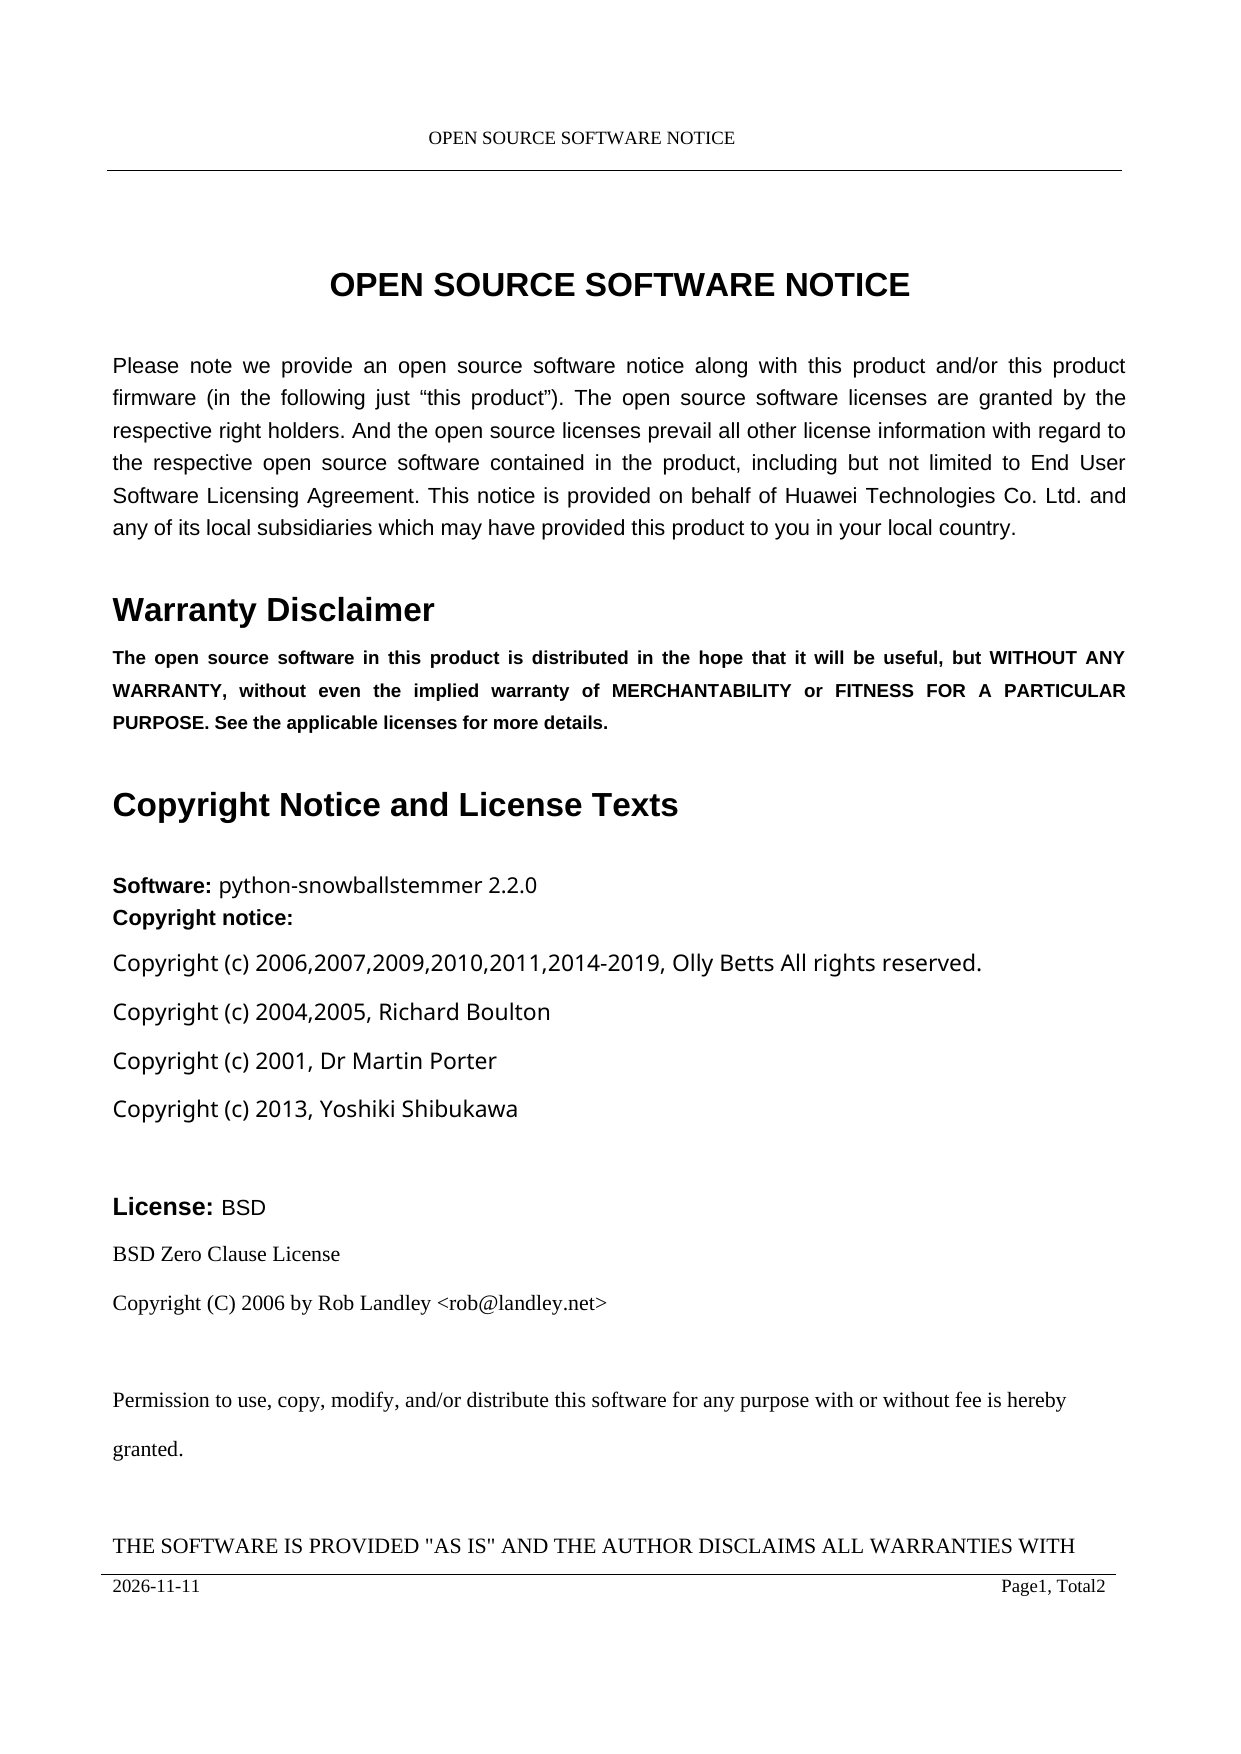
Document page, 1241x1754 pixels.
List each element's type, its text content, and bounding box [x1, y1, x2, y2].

text OPEN SOURCE SOFTWARE NOTICE [112, 251, 1128, 316]
text Copyright (c) 2006,2007,2009,2010,2011,2014-2019, Olly Betts All rights reserved. Copyright (c) 2004,2005, Richard Boulton Copyright (c) 2001, Dr Martin Porter Copyright (c) 2013, Yoshiki Shibukawa [112, 947, 1128, 1174]
text License: BSD [112, 1190, 1128, 1223]
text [112, 1237, 1128, 1562]
text Copyright notice: [112, 901, 1128, 934]
text Software: python-snowballstemmer 2.2.0 [112, 869, 1128, 901]
text Warranty Disclaimer [112, 576, 1128, 641]
text The open source software in this product is distributed in the hope that it will be useful, but WITHOUT ANY WARRANTY, without even the implied warranty of MERCHANTABILITY or FITNESS FOR A PARTICULAR PURPOSE. See the applicable licenses for more details. [112, 641, 1128, 739]
text Please note we provide an open source software notice along with this product and/or this product firmware (in the following just “this product”). The open source software licenses are granted by the respective right holders. And the open source licenses prevail all other license information with regard to the respective open source software contained in the product, including but not limited to End User Software Licensing Agreement. This notice is provided on behalf of Huawei Technologies Co. Ltd. and any of its local subsidiaries which may have provided this product to you in your local country. [112, 349, 1128, 544]
text Copyright Notice and License Texts [112, 771, 1128, 836]
